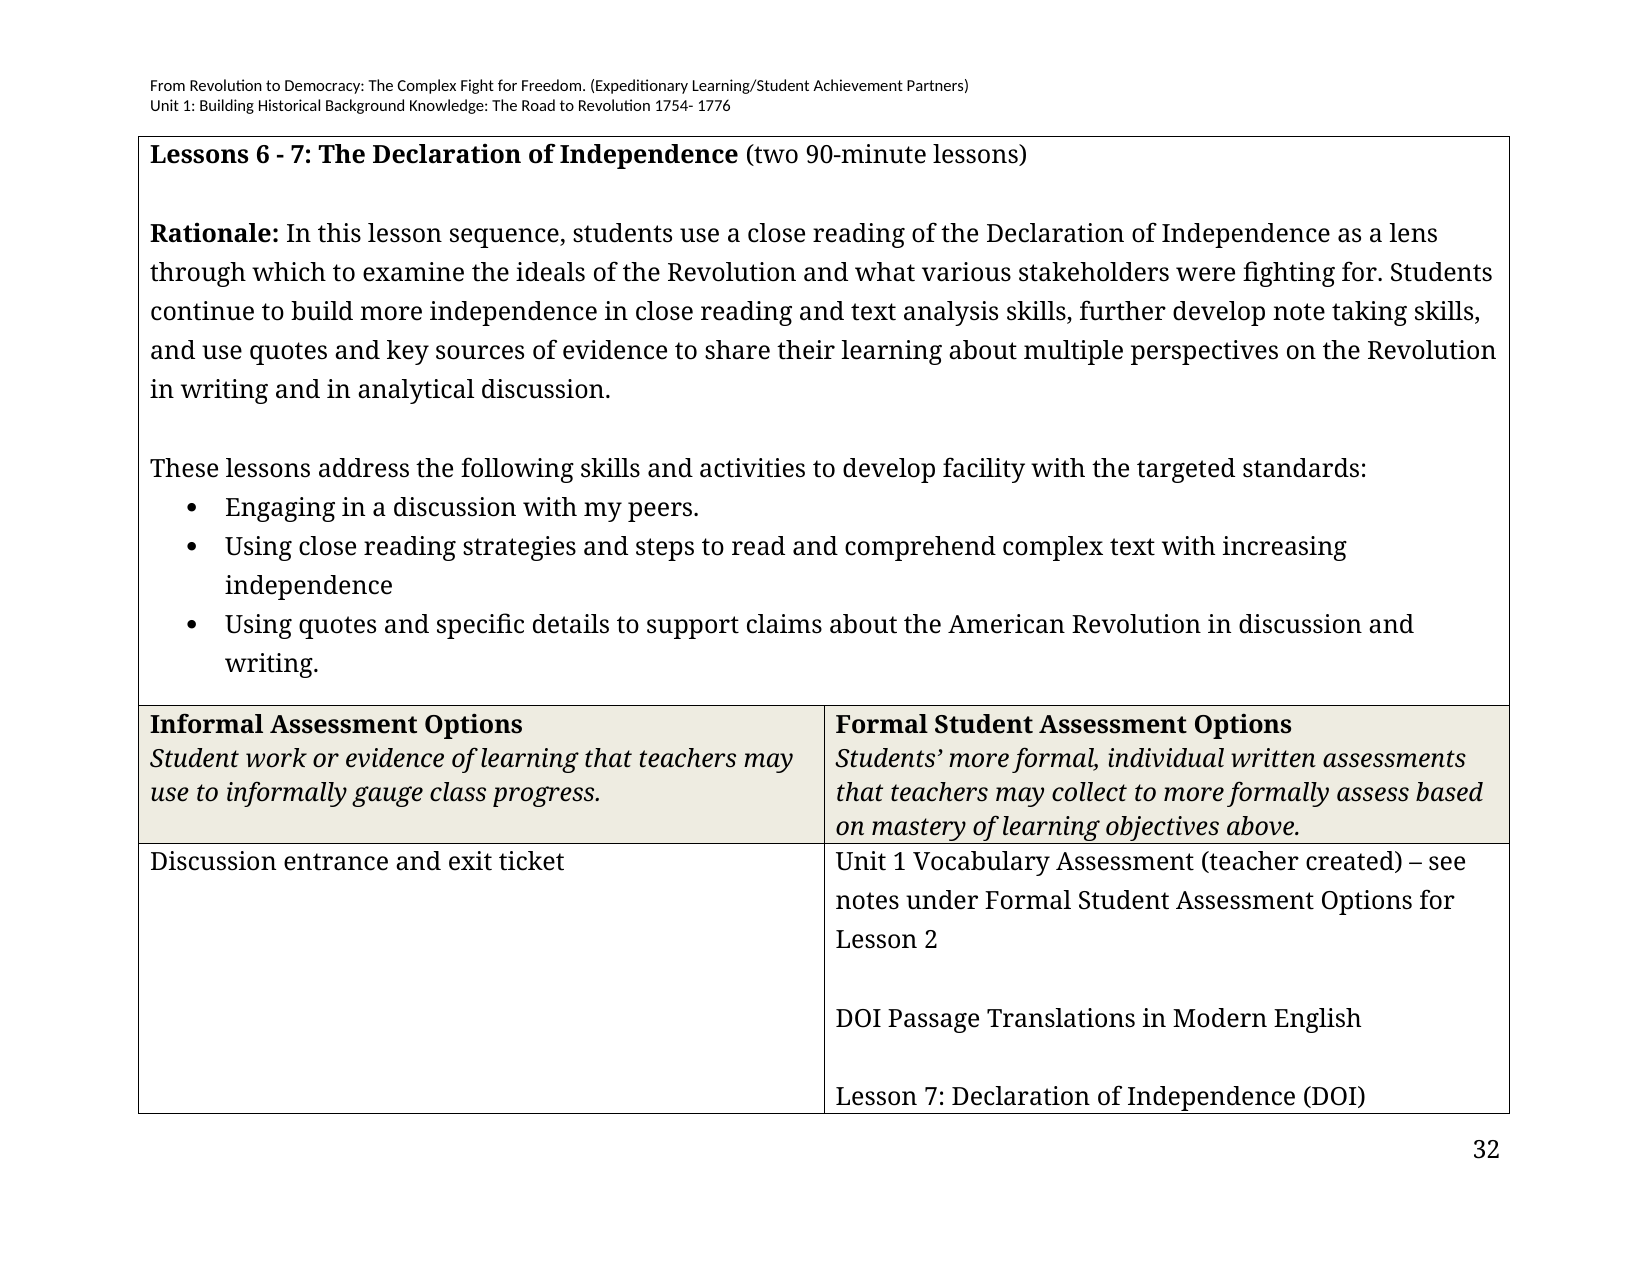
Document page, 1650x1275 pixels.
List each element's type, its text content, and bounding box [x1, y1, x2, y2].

table_cell Informal Assessment Options Student work or evidence of learning that teachers may use to informally gauge class progress. [139, 706, 824, 843]
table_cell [139, 844, 824, 1113]
table_cell Formal Student Assessment Options Students’ more formal, individual written assessments that teachers may collect to more formally assess based on mastery of learning objectives above. [825, 706, 1509, 843]
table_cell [825, 844, 1509, 1113]
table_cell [139, 137, 1509, 705]
